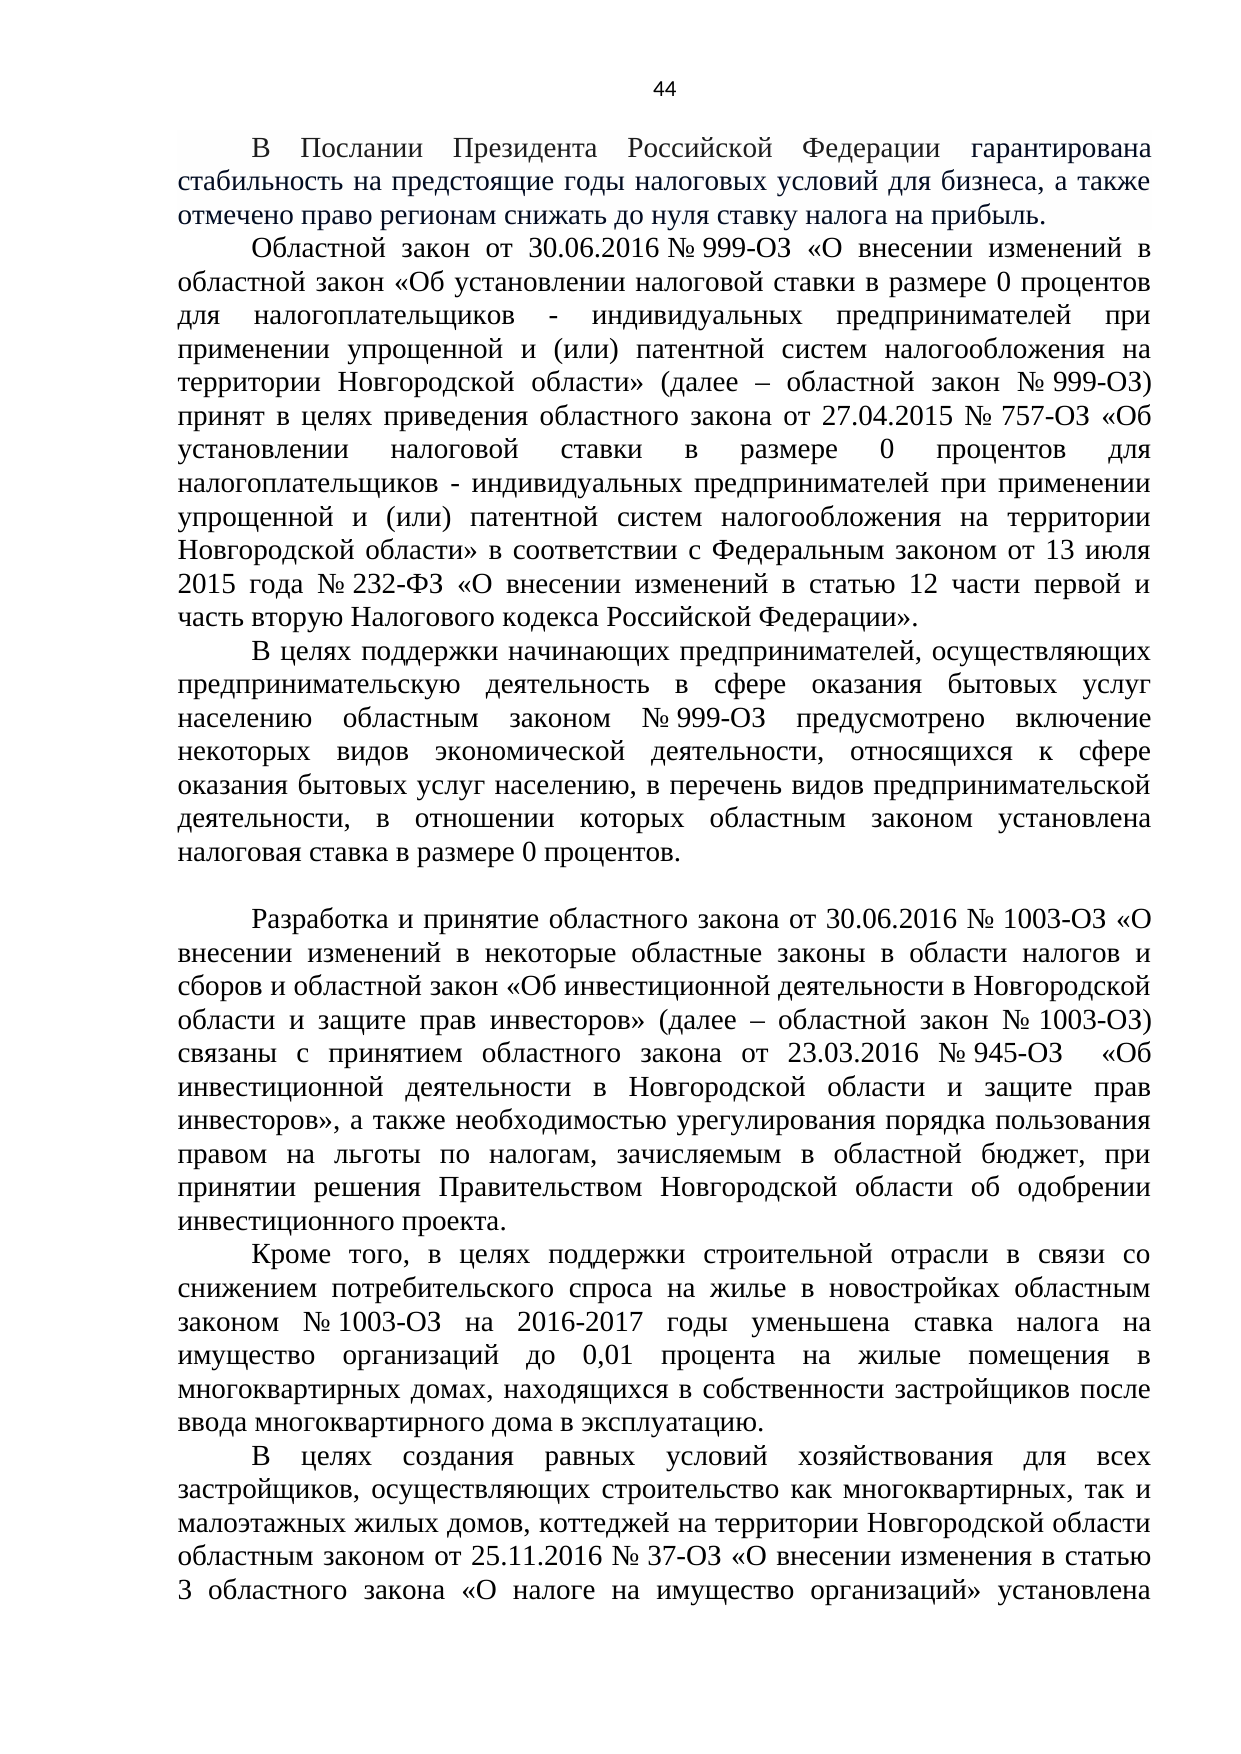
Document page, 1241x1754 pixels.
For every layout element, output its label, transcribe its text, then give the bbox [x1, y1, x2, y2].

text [177, 1438, 1152, 1606]
text В целях поддержки начинающих предпринимателей, осуществляющих предпринимательскую деятельность в сфере оказания бытовых услуг населению областным законом № 999-ОЗ предусмотрено включение некоторых видов экономической деятельности, относящихся к сфере оказания бытовых услуг населению, в перечень видов предпринимательской деятельности, в отношении которых областным законом установлена налоговая ставка в размере 0 процентов. [177, 633, 1152, 868]
text Областной закон от 30.06.2016 № 999-ОЗ «О внесении изменений в областной закон «Об установлении налоговой ставки в размере 0 процентов для налогоплательщиков - индивидуальных предпринимателей при применении упрощенной и (или) патентной систем налогообложения на территории Новгородской области» (далее – областной закон № 999-ОЗ) принят в целях приведения областного закона от 27.04.2015 № 757-ОЗ «Об установлении налоговой ставки в размере 0 процентов для налогоплательщиков - индивидуальных предпринимателей при применении упрощенной и (или) патентной систем налогообложения на территории Новгородской области» в соответствии с Федеральным законом от 13 июля 2015 года № 232-ФЗ «О внесении изменений в статью 12 части первой и часть вторую Налогового кодекса Российской Федерации». [177, 230, 1152, 633]
text Кроме того, в целях поддержки строительной отрасли в связи со снижением потребительского спроса на жилье в новостройках областным законом № 1003-ОЗ на 2016-2017 годы уменьшена ставка налога на имущество организаций до 0,01 процента на жилые помещения в многоквартирных домах, находящихся в собственности застройщиков после ввода многоквартирного дома в эксплуатацию. [177, 1237, 1152, 1438]
text В Послании Президента Российской Федерации гарантирована стабильность на предстоящие годы налоговых условий для бизнеса, а также отмечено право регионам снижать до нуля ставку налога на прибыль. [177, 130, 1152, 230]
text Разработка и принятие областного закона от 30.06.2016 № 1003-ОЗ «О внесении изменений в некоторые областные законы в области налогов и сборов и областной закон «Об инвестиционной деятельности в Новгородской области и защите прав инвесторов» (далее – областной закон № 1003-ОЗ) связаны с принятием областного закона от 23.03.2016 № 945-ОЗ «Об инвестиционной деятельности в Новгородской области и защите прав инвесторов», а также необходимостью урегулирования порядка пользования правом на льготы по налогам, зачисляемым в областной бюджет, при принятии решения Правительством Новгородской области об одобрении инвестиционного проекта. [177, 901, 1152, 1237]
